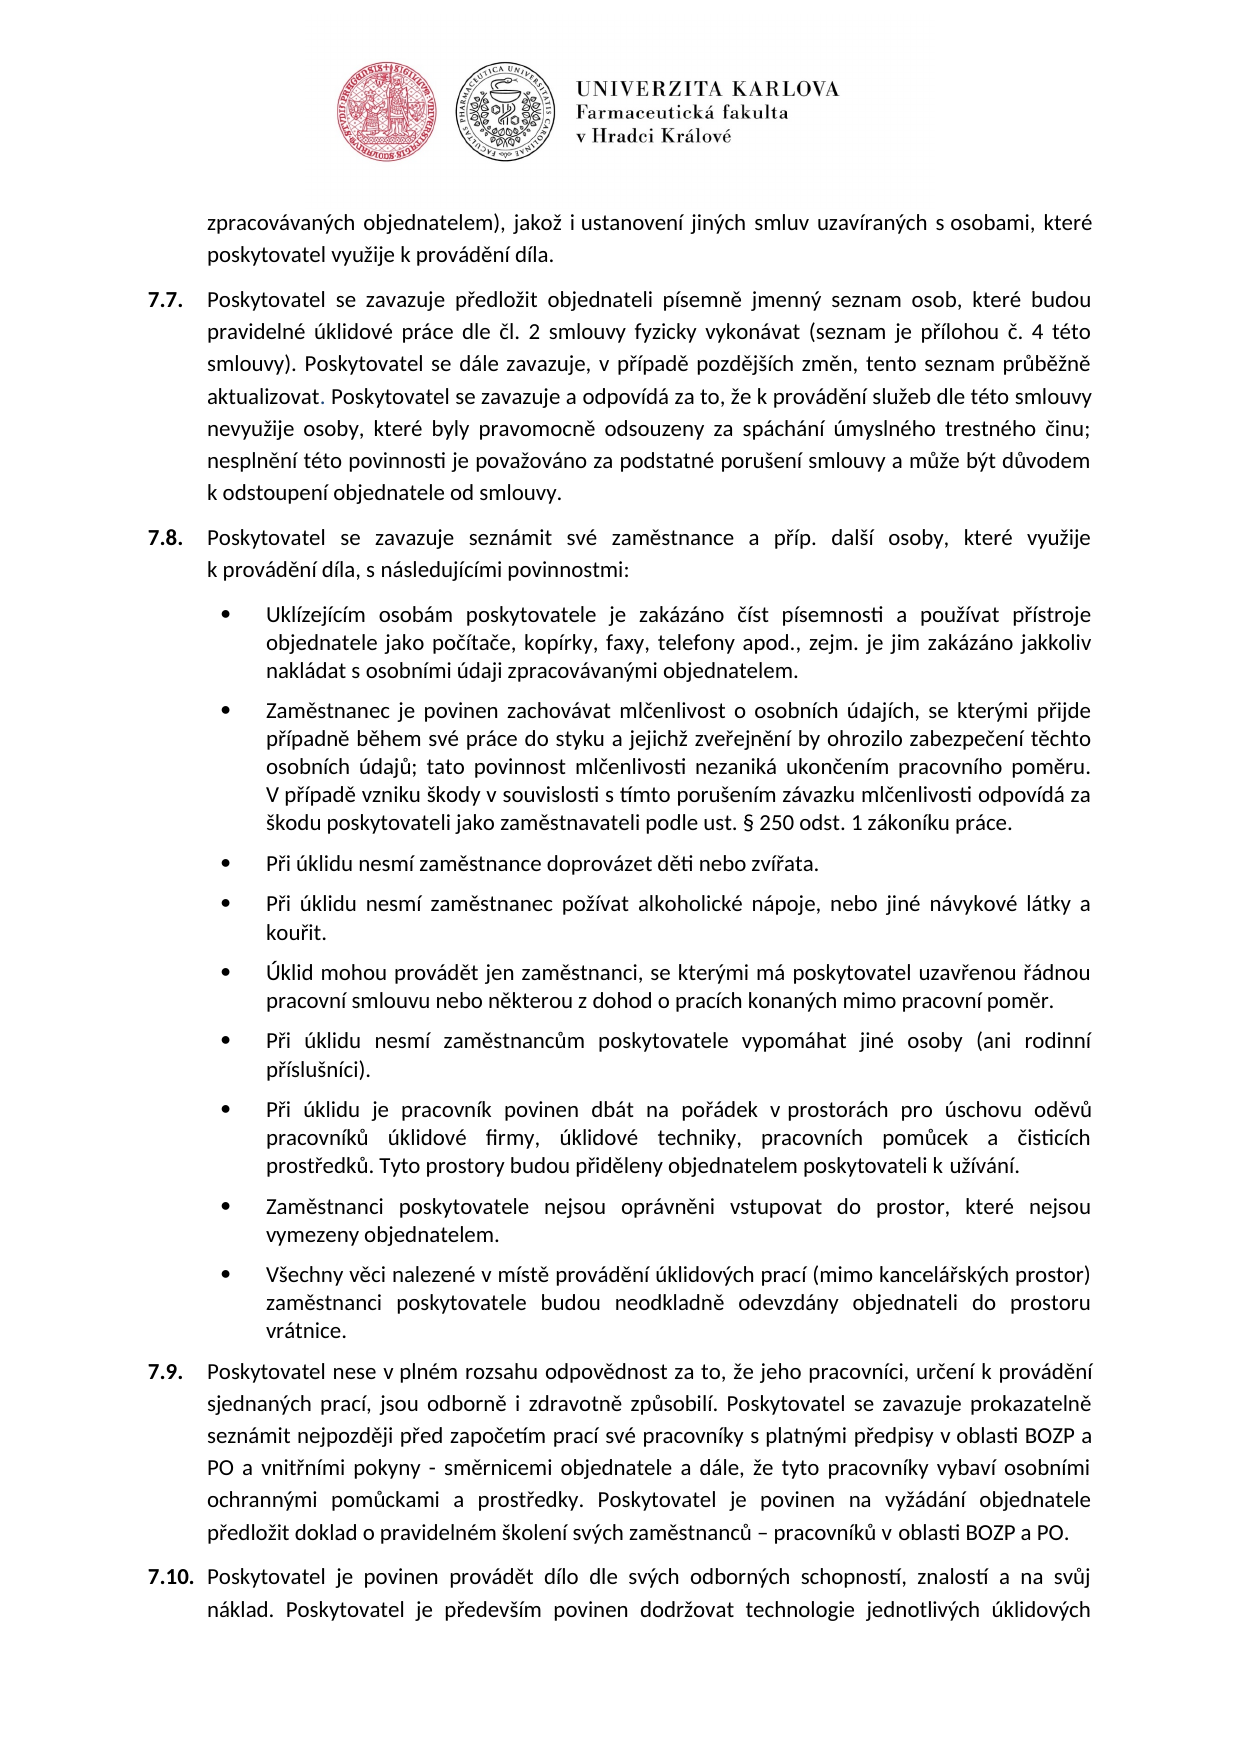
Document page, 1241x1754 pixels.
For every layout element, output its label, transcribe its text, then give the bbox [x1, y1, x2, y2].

list Zaměstnanec je povinen zachovávat mlčenlivost o osobních údajích, se kterými přijde případně během své práce do styku a jejichž zveřejnění by ohrozilo zabezpečení těchto osobních údajů; tato povinnost mlčenlivosti nezaniká ukončením pracovního poměru. V případě vzniku škody v souvislosti s tímto porušením závazku mlčenlivosti odpovídá za škodu poskytovateli jako zaměstnavateli podle ust. § 250 odst. 1 zákoníku práce. [222, 696, 1092, 837]
list Uklízejícím osobám poskytovatele je zakázáno číst písemnosti a používat přístroje objednatele jako počítače, kopírky, faxy, telefony apod., zejm. je jim zakázáno jakkoliv nakládat s osobními údaji zpracovávanými objednatelem. [222, 600, 1092, 684]
list Při úklidu nesmí zaměstnanec požívat alkoholické nápoje, nebo jiné návykové látky a kouřit. [222, 889, 1092, 946]
list Při úklidu je pracovník povinen dbát na pořádek v prostorách pro úschovu oděvů pracovníků úklidové firmy, úklidové techniky, pracovních pomůcek a čisticích prostředků. Tyto prostory budou přiděleny objednatelem poskytovateli k užívání. [222, 1095, 1092, 1179]
list Úklid mohou provádět jen zaměstnanci, se kterými má poskytovatel uzavřenou řádnou pracovní smlouvu nebo některou z dohod o pracích konaných mimo pracovní poměr. [222, 958, 1092, 1014]
picture [305, 14, 935, 209]
list Při úklidu nesmí zaměstnancům poskytovatele vypomáhat jiné osoby (ani rodinní příslušníci). [222, 1027, 1092, 1083]
list Všechny věci nalezené v místě provádění úklidových prací (mimo kancelářských prostor) zaměstnanci poskytovatele budou neodkladně odevzdány objednateli do prostoru vrátnice. [222, 1260, 1092, 1344]
list Poskytovatel se zavazuje seznámit své zaměstnance a příp. další osoby, které využije k provádění díla, s následujícími povinnostmi: [148, 523, 1092, 583]
list Zaměstnanci poskytovatele nejsou oprávněni vstupovat do prostor, které nejsou vymezeny objednatelem. [222, 1192, 1092, 1248]
list Poskytovatel se zavazuje předložit objednateli písemně jmenný seznam osob, které budou pravidelné úklidové práce dle čl. 2 smlouvy fyzicky vykonávat (seznam je přílohou č. 4 této smlouvy). Poskytovatel se dále zavazuje, v případě pozdějších změn, tento seznam průběžně aktualizovat. Poskytovatel se zavazuje a odpovídá za to, že k provádění služeb dle této smlouvy nevyužije osoby, které byly pravomocně odsouzeny za spáchání úmyslného trestného činu; nesplnění této povinnosti je považováno za podstatné porušení smlouvy a může být důvodem k odstoupení objednatele od smlouvy. [148, 285, 1092, 506]
list Při úklidu nesmí zaměstnance doprovázet děti nebo zvířata. [222, 849, 1092, 877]
list Poskytovatel nese v plném rozsahu odpovědnost za to, že jeho pracovníci, určení k provádění sjednaných prací, jsou odborně i zdravotně způsobilí. Poskytovatel se zavazuje prokazatelně seznámit nejpozději před započetím prací své pracovníky s platnými předpisy v oblasti BOZP a PO a vnitřními pokyny - směrnicemi objednatele a dále, že tyto pracovníky vybaví osobními ochrannými pomůckami a prostředky. Poskytovatel je povinen na vyžádání objednatele předložit doklad o pravidelném školení svých zaměstnanců – pracovníků v oblasti BOZP a PO. [148, 1357, 1092, 1546]
